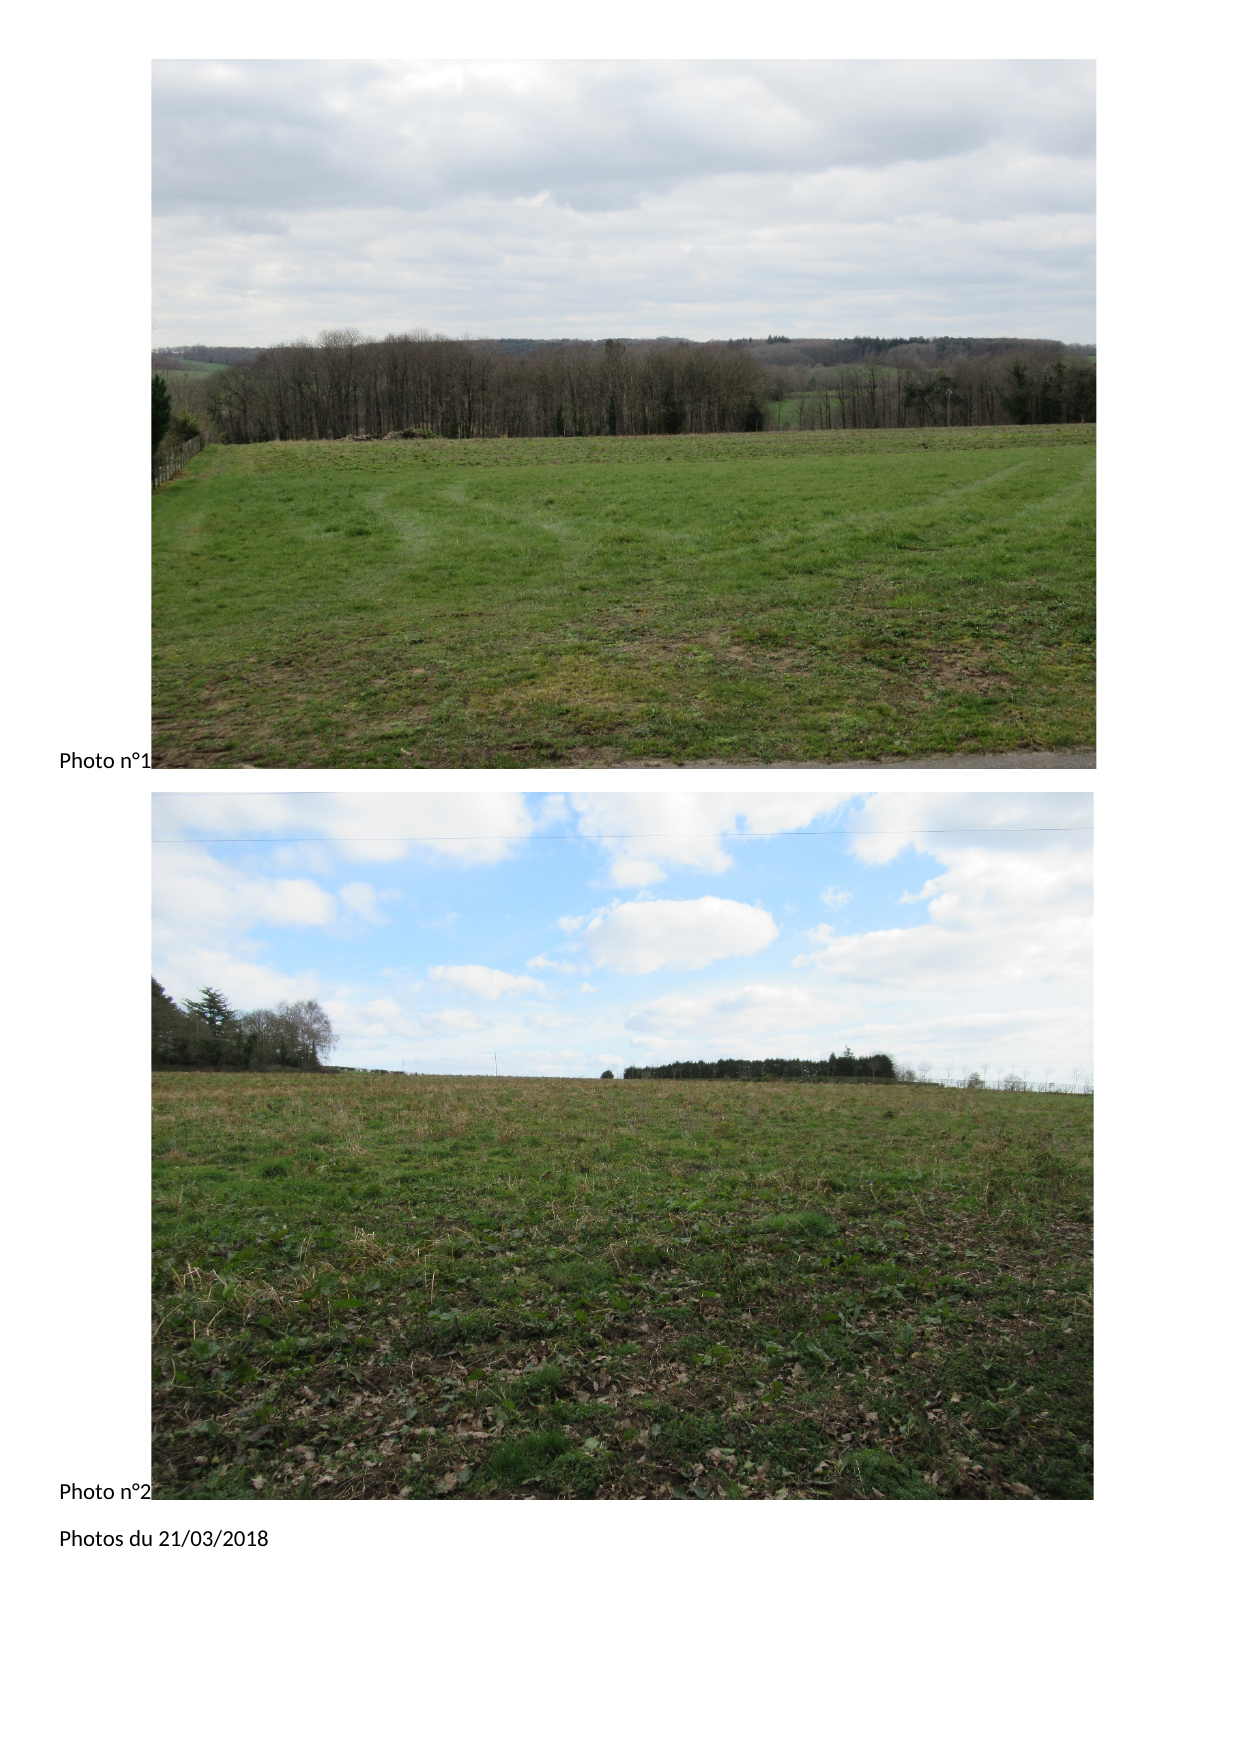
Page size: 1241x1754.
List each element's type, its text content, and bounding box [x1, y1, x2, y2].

picture [151, 59, 1097, 769]
picture [151, 792, 1094, 1500]
text Photos du 21/03/2018 [59, 1524, 1181, 1552]
